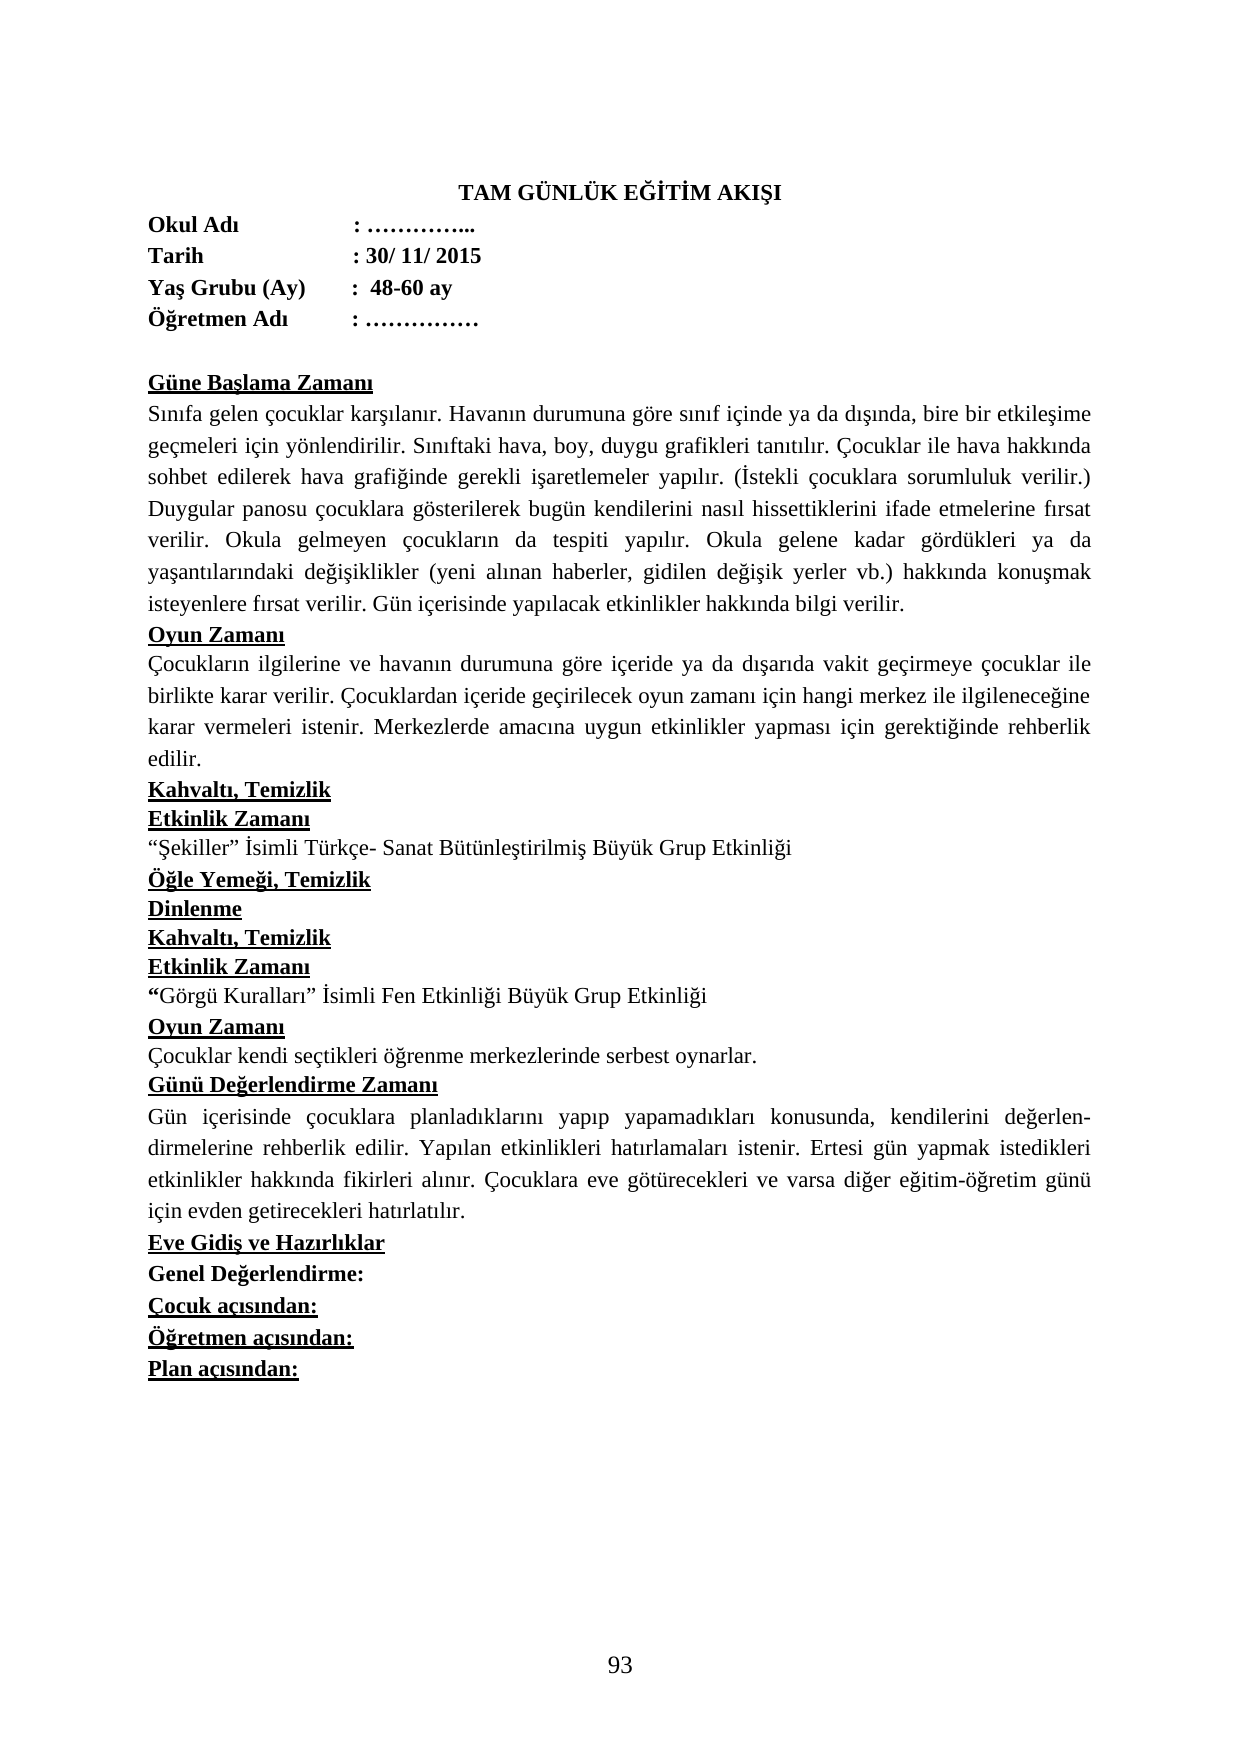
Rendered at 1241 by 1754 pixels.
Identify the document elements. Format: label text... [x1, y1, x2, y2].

text Öğretmen açısından: [148, 1324, 1092, 1350]
text Kahvaltı, Temizlik [148, 776, 1092, 803]
text TAM GÜNLÜK EĞİTİM AKIŞI [148, 179, 1092, 206]
text Çocuklar kendi seçtikleri öğrenme merkezlerinde serbest oynarlar. [148, 1042, 1092, 1068]
text Oyun Zamanı [148, 621, 1092, 647]
text Öğle Yemeği, Temizlik [148, 866, 1092, 892]
text Genel Değerlendirme: [148, 1261, 1092, 1287]
text Yaş Grubu (Ay) : 48-60 ay [148, 274, 1092, 300]
text Eve Gidiş ve Hazırlıklar [148, 1229, 1092, 1255]
text Günü Değerlendirme Zamanı [148, 1071, 1092, 1097]
text “Görgü Kuralları” İsimli Fen Etkinliği Büyük Grup Etkinliği [148, 982, 1092, 1008]
text Dinlenme [148, 895, 1092, 921]
text “Şekiller” İsimli Türkçe- Sanat Bütünleştirilmiş Büyük Grup Etkinliği [148, 834, 1092, 861]
text Güne Başlama Zamanı [148, 369, 1092, 395]
text Oyun Zamanı [148, 1013, 1092, 1039]
text Okul Adı : …………... [148, 211, 1092, 237]
text Gün içerisinde çocuklara planladıklarını yapıp yapamadıkları konusunda, kendilerini değerlen-dirmelerine rehberlik edilir. Yapılan etkinlikleri hatırlamaları istenir. Ertesi gün yapmak istedikleri etkinlikler hakkında fikirleri alınır. Çocuklara eve götürecekleri ve varsa diğer eğitim-öğretim günü için evden getirecekleri hatırlatılır. [148, 1103, 1092, 1224]
text Tarih : 30/ 11/ 2015 [148, 242, 1092, 269]
text Etkinlik Zamanı [148, 953, 1092, 979]
text Çocuk açısından: [148, 1292, 1092, 1318]
text Öğretmen Adı : …………… [148, 306, 1092, 332]
text Plan açısından: [148, 1355, 1092, 1382]
text Çocukların ilgilerine ve havanın durumuna göre içeride ya da dışarıda vakit geçirmeye çocuklar ile birlikte karar verilir. Çocuklardan içeride geçirilecek oyun zamanı için hangi merkez ile ilgileneceğine karar vermeleri istenir. Merkezlerde amacına uygun etkinlikler yapması için gerektiğinde rehberlik edilir. [148, 650, 1092, 771]
text Etkinlik Zamanı [148, 805, 1092, 832]
text Sınıfa gelen çocuklar karşılanır. Havanın durumuna göre sınıf içinde ya da dışında, bire bir etkileşime geçmeleri için yönlendirilir. Sınıftaki hava, boy, duygu grafikleri tanıtılır. Çocuklar ile hava hakkında sohbet edilerek hava grafiğinde gerekli işaretlemeler yapılır. (İstekli çocuklara sorumluluk verilir.) Duygular panosu çocuklara gösterilerek bugün kendilerini nasıl hissettiklerini ifade etmelerine fırsat verilir. Okula gelmeyen çocukların da tespiti yapılır. Okula gelene kadar gördükleri ya da yaşantılarındaki değişiklikler (yeni alınan haberler, gidilen değişik yerler vb.) hakkında konuşmak isteyenlere fırsat verilir. Gün içerisinde yapılacak etkinlikler hakkında bilgi verilir. [148, 400, 1092, 616]
text Kahvaltı, Temizlik [148, 924, 1092, 950]
